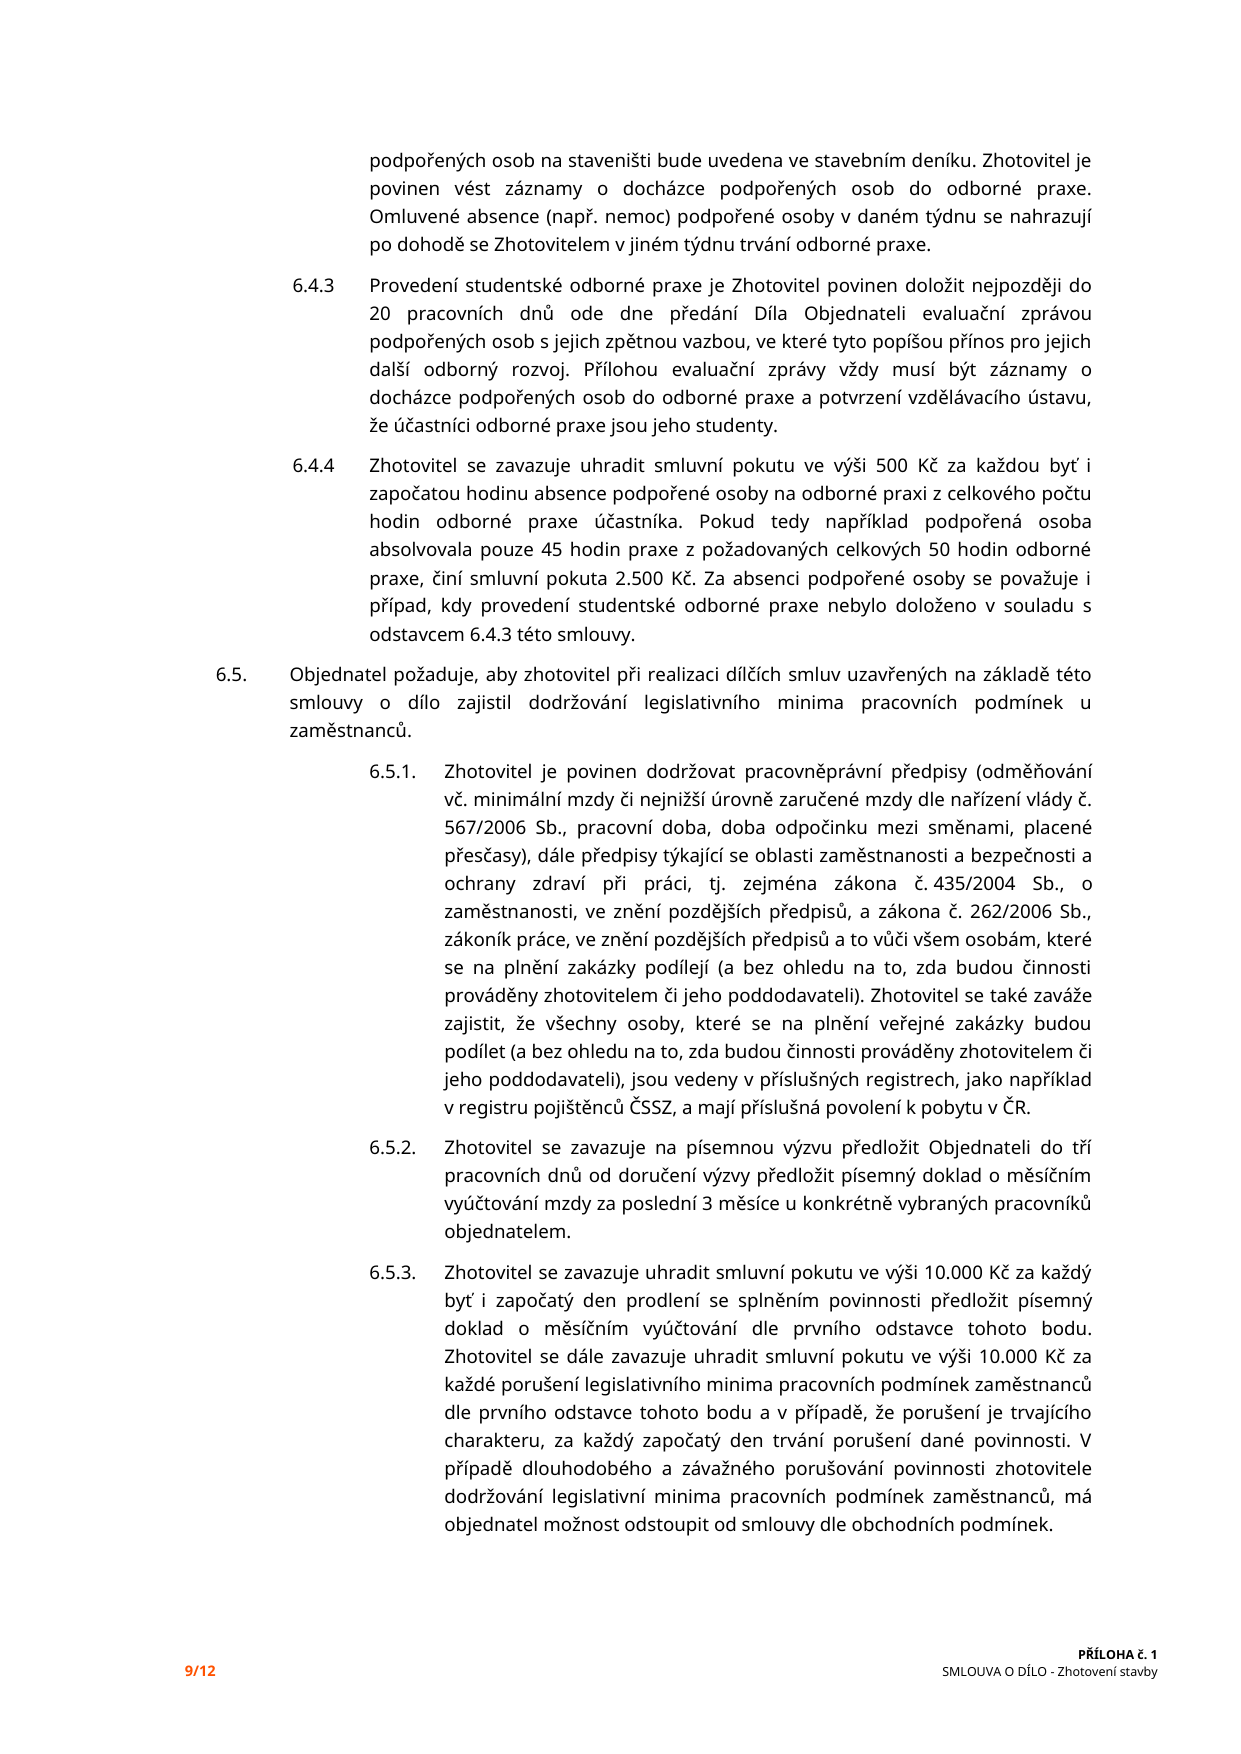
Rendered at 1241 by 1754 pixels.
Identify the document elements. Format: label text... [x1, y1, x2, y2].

list Zhotovitel je povinen dodržovat pracovněprávní předpisy (odměňování vč. minimální mzdy či nejnižší úrovně zaručené mzdy dle nařízení vlády č. 567/2006 Sb., pracovní doba, doba odpočinku mezi směnami, placené přesčasy), dále předpisy týkající se oblasti zaměstnanosti a bezpečnosti a ochrany zdraví při práci, tj. zejména zákona č. 435/2004 Sb., o zaměstnanosti, ve znění pozdějších předpisů, a zákona č. 262/2006 Sb., zákoník práce, ve znění pozdějších předpisů a to vůči všem osobám, které se na plnění zakázky podílejí (a bez ohledu na to, zda budou činnosti prováděny zhotovitelem či jeho poddodavateli). Zhotovitel se také zaváže zajistit, že všechny osoby, které se na plnění veřejné zakázky budou podílet (a bez ohledu na to, zda budou činnosti prováděny zhotovitelem či jeho poddodavateli), jsou vedeny v příslušných registrech, jako například v registru pojištěnců ČSSZ, a mají příslušná povolení k pobytu v ČR. [369, 758, 1093, 1120]
list Zhotovitel se zavazuje uhradit smluvní pokutu ve výši 10.000 Kč za každý byť i započatý den prodlení se splněním povinnosti předložit písemný doklad o měsíčním vyúčtování dle prvního odstavce tohoto bodu. Zhotovitel se dále zavazuje uhradit smluvní pokutu ve výši 10.000 Kč za každé porušení legislativního minima pracovních podmínek zaměstnanců dle prvního odstavce tohoto bodu a v případě, že porušení je trvajícího charakteru, za každý započatý den trvání porušení dané povinnosti. V případě dlouhodobého a závažného porušování povinnosti zhotovitele dodržování legislativní minima pracovních podmínek zaměstnanců, má objednatel možnost odstoupit od smlouvy dle obchodních podmínek. [369, 1259, 1093, 1537]
text Zhotovitel se zavazuje uhradit smluvní pokutu ve výši 500 Kč za každou byť i započatou hodinu absence podpořené osoby na odborné praxi z celkového počtu hodin odborné praxe účastníka. Pokud tedy například podpořená osoba absolvovala pouze 45 hodin praxe z požadovaných celkových 50 hodin odborné praxe, činí smluvní pokuta 2.500 Kč. Za absenci podpořené osoby se považuje i případ, kdy provedení studentské odborné praxe nebylo doloženo v souladu s odstavcem 6.4.3 této smlouvy. [292, 453, 1093, 646]
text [292, 147, 1093, 257]
list Zhotovitel se zavazuje na písemnou výzvu předložit Objednateli do tří pracovních dnů od doručení výzvy předložit písemný doklad o měsíčním vyúčtování mzdy za poslední 3 měsíce u konkrétně vybraných pracovníků objednatelem. [369, 1135, 1093, 1244]
text Provedení studentské odborné praxe je Zhotovitel povinen doložit nejpozději do 20 pracovních dnů ode dne předání Díla Objednateli evaluační zprávou podpořených osob s jejich zpětnou vazbou, ve které tyto popíšou přínos pro jejich další odborný rozvoj. Přílohou evaluační zprávy vždy musí být záznamy o docházce podpořených osob do odborné praxe a potvrzení vzdělávacího ústavu, že účastníci odborné praxe jsou jeho studenty. [292, 272, 1093, 438]
list Objednatel požaduje, aby zhotovitel při realizaci dílčích smluv uzavřených na základě této smlouvy o dílo zajistil dodržování legislativního minima pracovních podmínek u zaměstnanců. [216, 661, 1093, 743]
